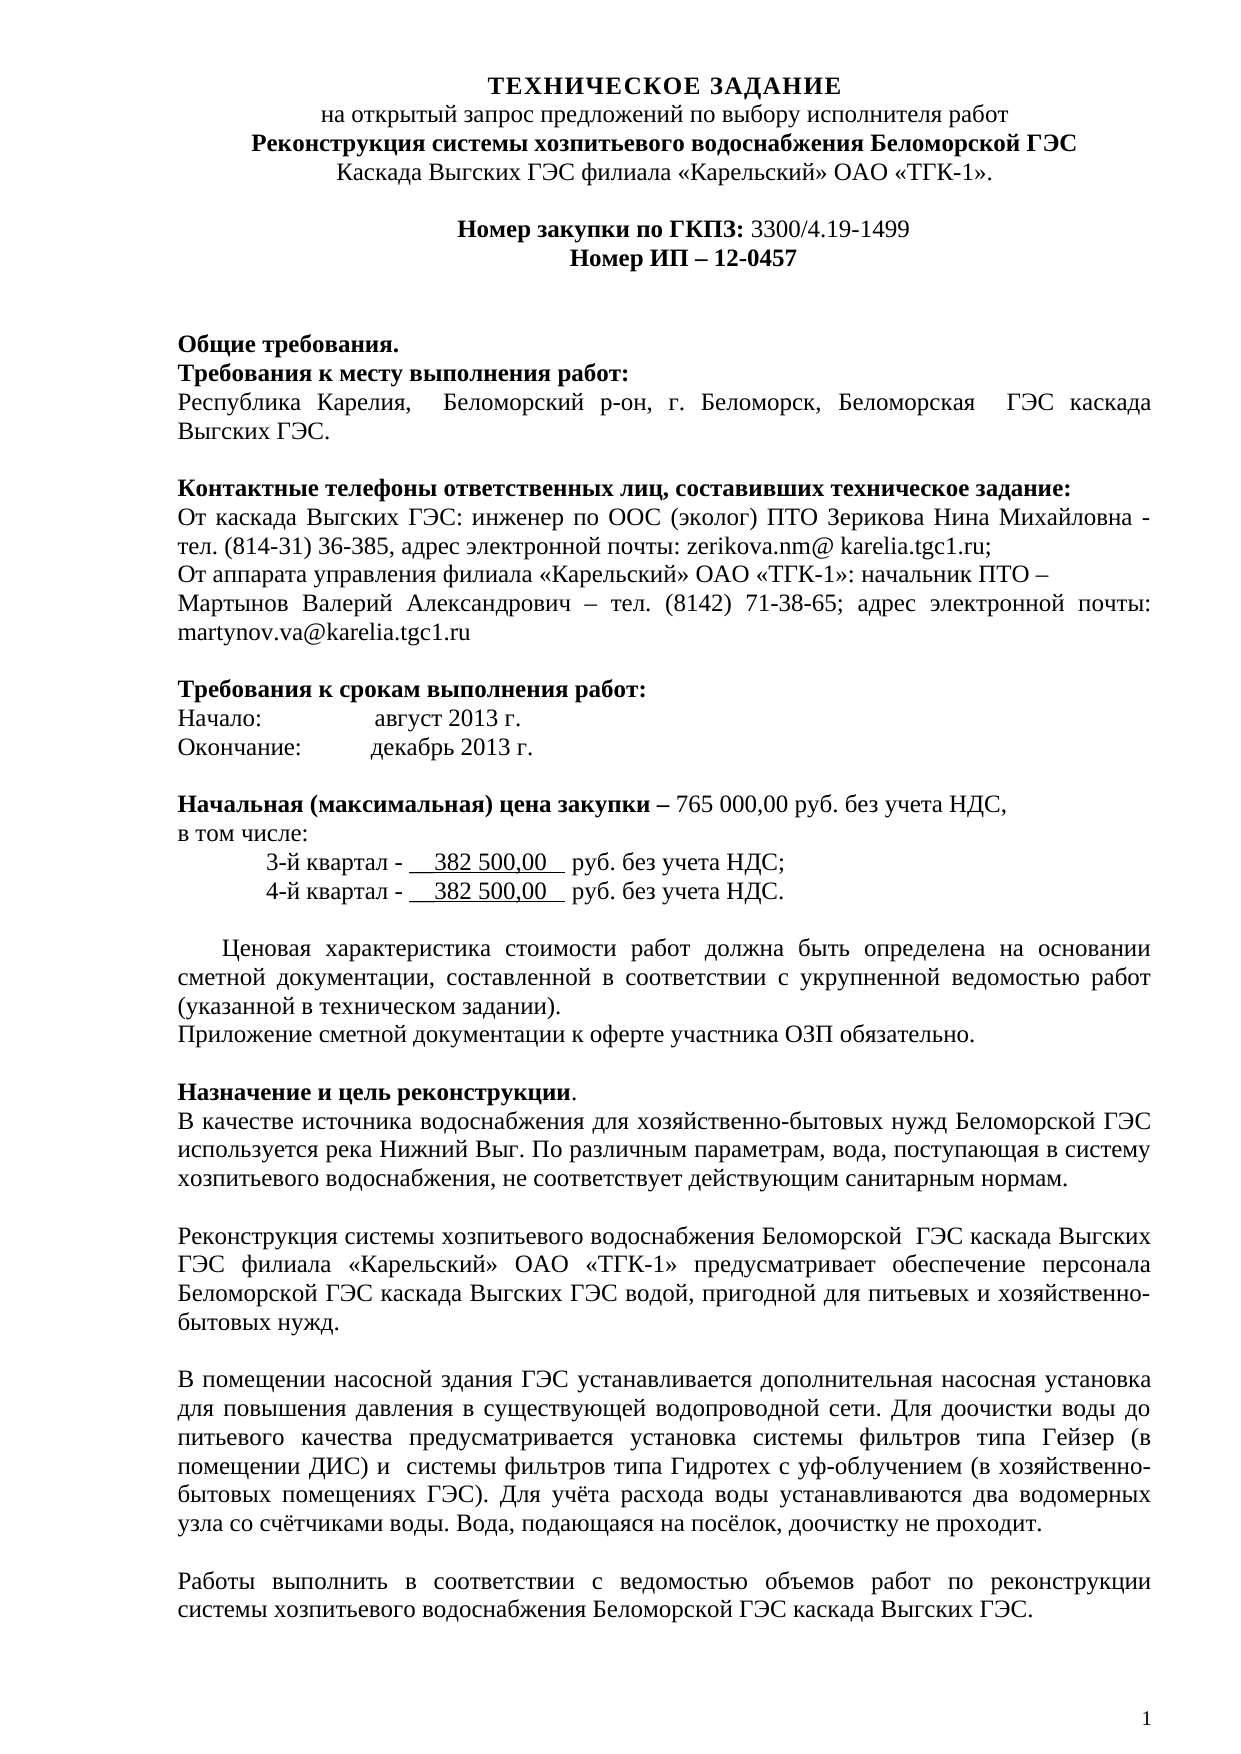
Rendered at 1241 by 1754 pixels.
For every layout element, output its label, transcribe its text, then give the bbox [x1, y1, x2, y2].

text Начальная (максимальная) цена закупки – 765 000,00 руб. без учета НДС, [177, 789, 1152, 818]
text Приложение сметной документации к оферте участника ОЗП обязательно. [177, 1019, 1152, 1048]
text Контактные телефоны ответственных лиц, составивших техническое задание: [177, 473, 1152, 502]
text Требования к месту выполнения работ: [177, 358, 1152, 387]
text Реконструкция системы хозпитьевого водоснабжения Беломорской ГЭС каскада Выгских ГЭС филиала «Карельский» ОАО «ТГК-1» предусматривает обеспечение персонала Беломорской ГЭС каскада Выгских ГЭС водой, пригодной для питьевых и хозяйственно-бытовых нужд. [177, 1221, 1152, 1336]
text Каскада Выгских ГЭС филиала «Карельский» ОАО «ТГК-1». [177, 157, 1152, 186]
text на открытый запрос предложений по выбору исполнителя работ [177, 99, 1152, 128]
text Номер закупки по ГКПЗ: 3300/4.19-1499 [215, 214, 1152, 243]
text Требования к срокам выполнения работ: [177, 674, 1152, 703]
subtitle ТЕХНИЧЕСКОЕ ЗАДАНИЕ [177, 71, 1152, 99]
text 4-й квартал - __382 500,00 руб. без учета НДС. [177, 876, 1152, 904]
text 3-й квартал - __382 500,00 руб. без учета НДС; [177, 847, 1152, 876]
text Номер ИП – 12-0457 [215, 243, 1152, 272]
text Работы выполнить в соответствии с ведомостью объемов работ по реконструкции системы хозпитьевого водоснабжения Беломорской ГЭС каскада Выгских ГЭС. [177, 1566, 1152, 1623]
text Начало: август 2013 г. [177, 703, 1152, 732]
text Окончание: декабрь 2013 г. [177, 732, 1152, 761]
text в том числе: [177, 818, 1152, 847]
text От каскада Выгских ГЭС: инженер по ООС (эколог) ПТО Зерикова Нина Михайловна - тел. (814-31) 36-385, адрес электронной почты: zerikova.nm@ karelia.tgc1.ru; [177, 502, 1152, 559]
text От аппарата управления филиала «Карельский» ОАО «ТГК-1»: начальник ПТО – [177, 559, 1152, 588]
text В качестве источника водоснабжения для хозяйственно-бытовых нужд Беломорской ГЭС используется река Нижний Выг. По различным параметрам, вода, поступающая в систему хозпитьевого водоснабжения, не соответствует действующим санитарным нормам. [177, 1106, 1152, 1192]
text В помещении насосной здания ГЭС устанавливается дополнительная насосная установка для повышения давления в существующей водопроводной сети. Для доочистки воды до питьевого качества предусматривается установка системы фильтров типа Гейзер (в помещении ДИС) и системы фильтров типа Гидротех с уф-облучением (в хозяйственно-бытовых помещениях ГЭС). Для учёта расхода воды устанавливаются два водомерных узла со счётчиками воды. Вода, подающаяся на посёлок, доочистку не проходит. [177, 1364, 1152, 1537]
list Общие требования. [177, 329, 1152, 358]
subtitle Назначение и цель реконструкции. [177, 1077, 1152, 1106]
text Реконструкция системы хозпитьевого водоснабжения Беломорской ГЭС [177, 128, 1152, 157]
text Республика Карелия, Беломорский р-он, г. Беломорск, Беломорская ГЭС каскада Выгских ГЭС. [177, 387, 1152, 444]
text Ценовая характеристика стоимости работ должна быть определена на основании сметной документации, составленной в соответствии с укрупненной ведомостью работ (указанной в техническом задании). [177, 933, 1152, 1019]
text Мартынов Валерий Александрович – тел. (8142) 71-38-65; адрес электронной почты: martynov.va@karelia.tgc1.ru [177, 588, 1152, 646]
